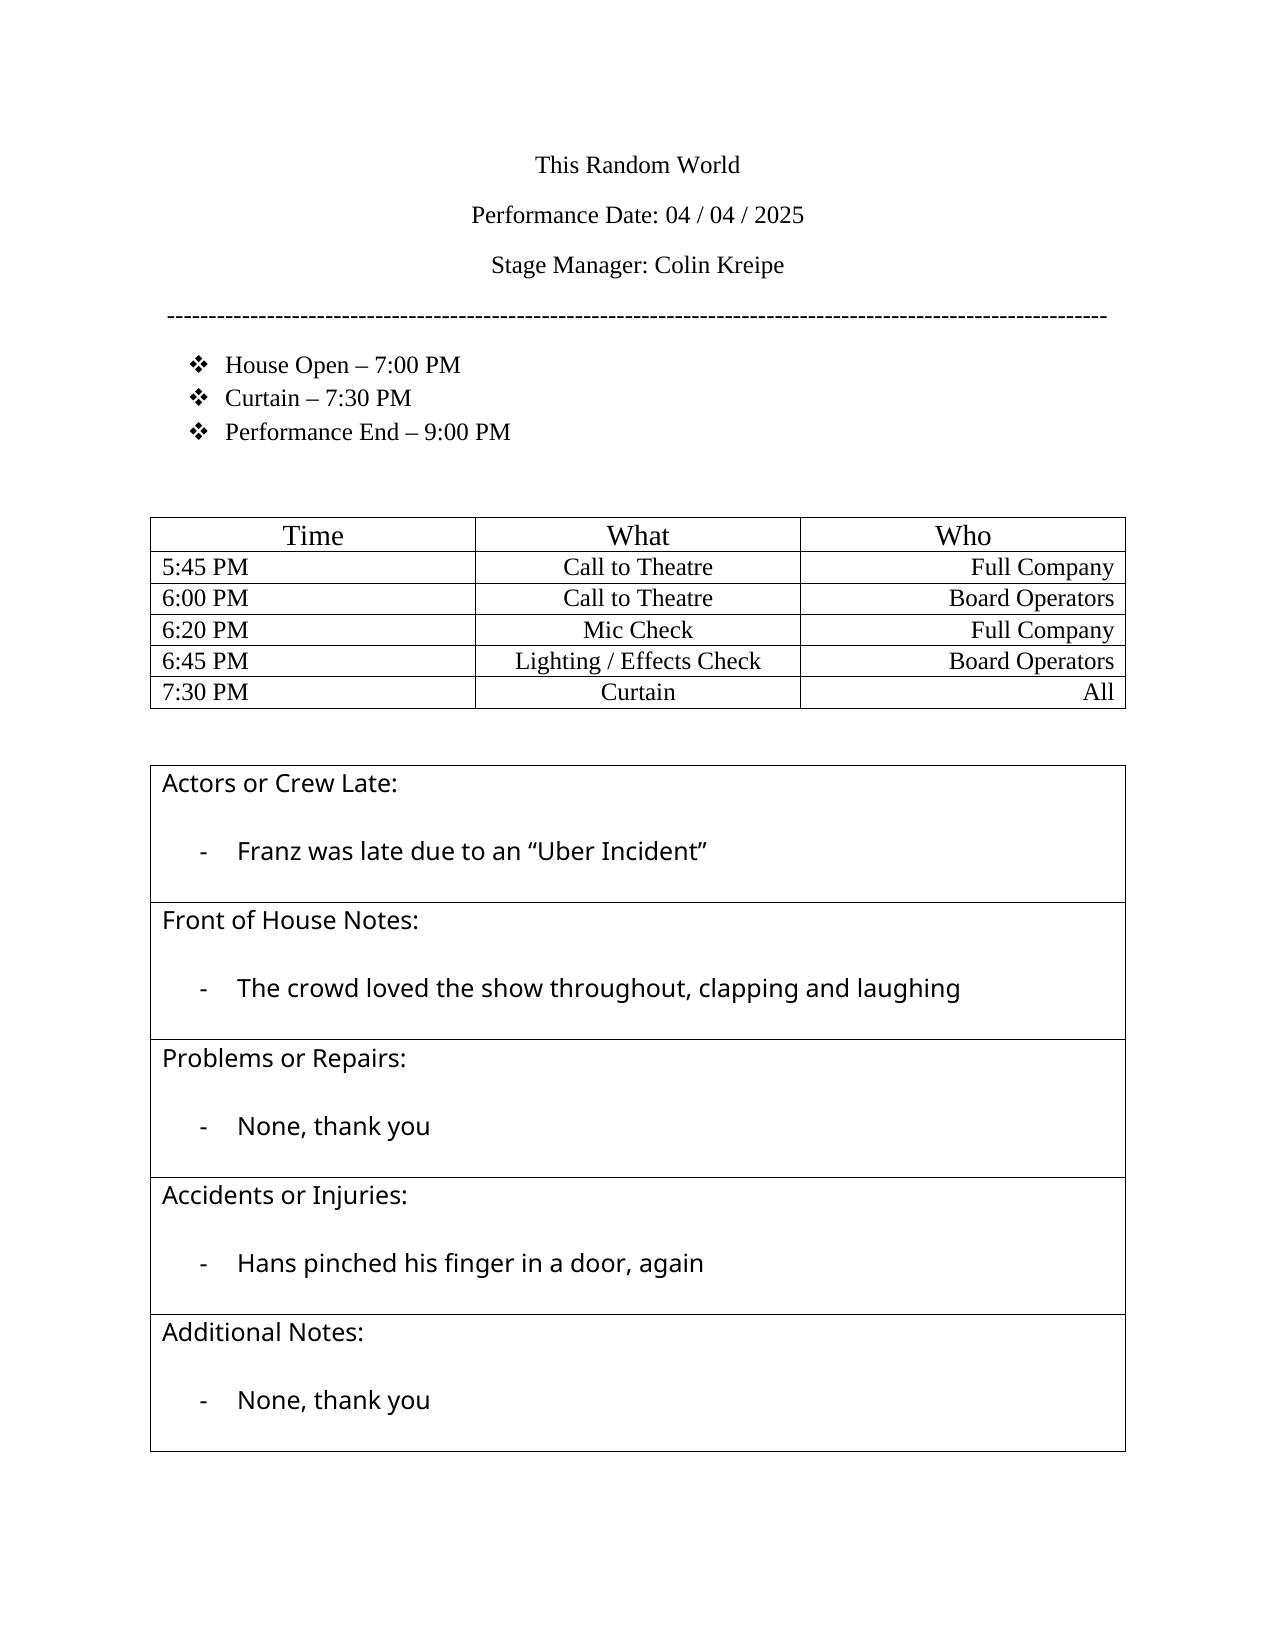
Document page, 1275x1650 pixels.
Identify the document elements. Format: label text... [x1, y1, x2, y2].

table_cell 6:20 PM [151, 615, 475, 645]
table_cell Board Operators [801, 646, 1125, 676]
table_cell 7:30 PM [151, 677, 475, 707]
table_cell Full Company [801, 552, 1125, 582]
text Performance Date: 04 / 04 / 2025 [150, 200, 1125, 229]
table_cell Lighting / Effects Check [476, 646, 800, 676]
table_header Time [151, 518, 475, 551]
table_cell Front of House Notes: The crowd loved the show throughout, clapping and laughing [151, 903, 1125, 1039]
table_cell 6:45 PM [151, 646, 475, 676]
text Stage Manager: Colin Kreipe [150, 250, 1125, 279]
table_cell Board Operators [801, 584, 1125, 614]
text This Random World [150, 150, 1125, 179]
text ----------------------------------------------------------------------------------------------------------------- [150, 300, 1125, 329]
list Performance End – 9:00 PM [187, 417, 1125, 445]
table_cell Additional Notes: None, thank you [151, 1315, 1125, 1451]
table_cell 6:00 PM [151, 584, 475, 614]
table_cell Problems or Repairs: None, thank you [151, 1040, 1125, 1177]
table_cell All [801, 677, 1125, 707]
table_cell Call to Theatre [476, 552, 800, 582]
list Curtain – 7:30 PM [187, 383, 1125, 412]
table_cell Curtain [476, 677, 800, 707]
table_cell Mic Check [476, 615, 800, 645]
table_cell 5:45 PM [151, 552, 475, 582]
table_cell Call to Theatre [476, 584, 800, 614]
table_header Actors or Crew Late: Franz was late due to an “Uber Incident” [151, 766, 1125, 902]
table_header What [476, 518, 800, 551]
table_cell Accidents or Injuries: Hans pinched his finger in a door, again [151, 1178, 1125, 1314]
table_cell Full Company [801, 615, 1125, 645]
list House Open – 7:00 PM [187, 350, 1125, 379]
table_header Who [801, 518, 1125, 551]
